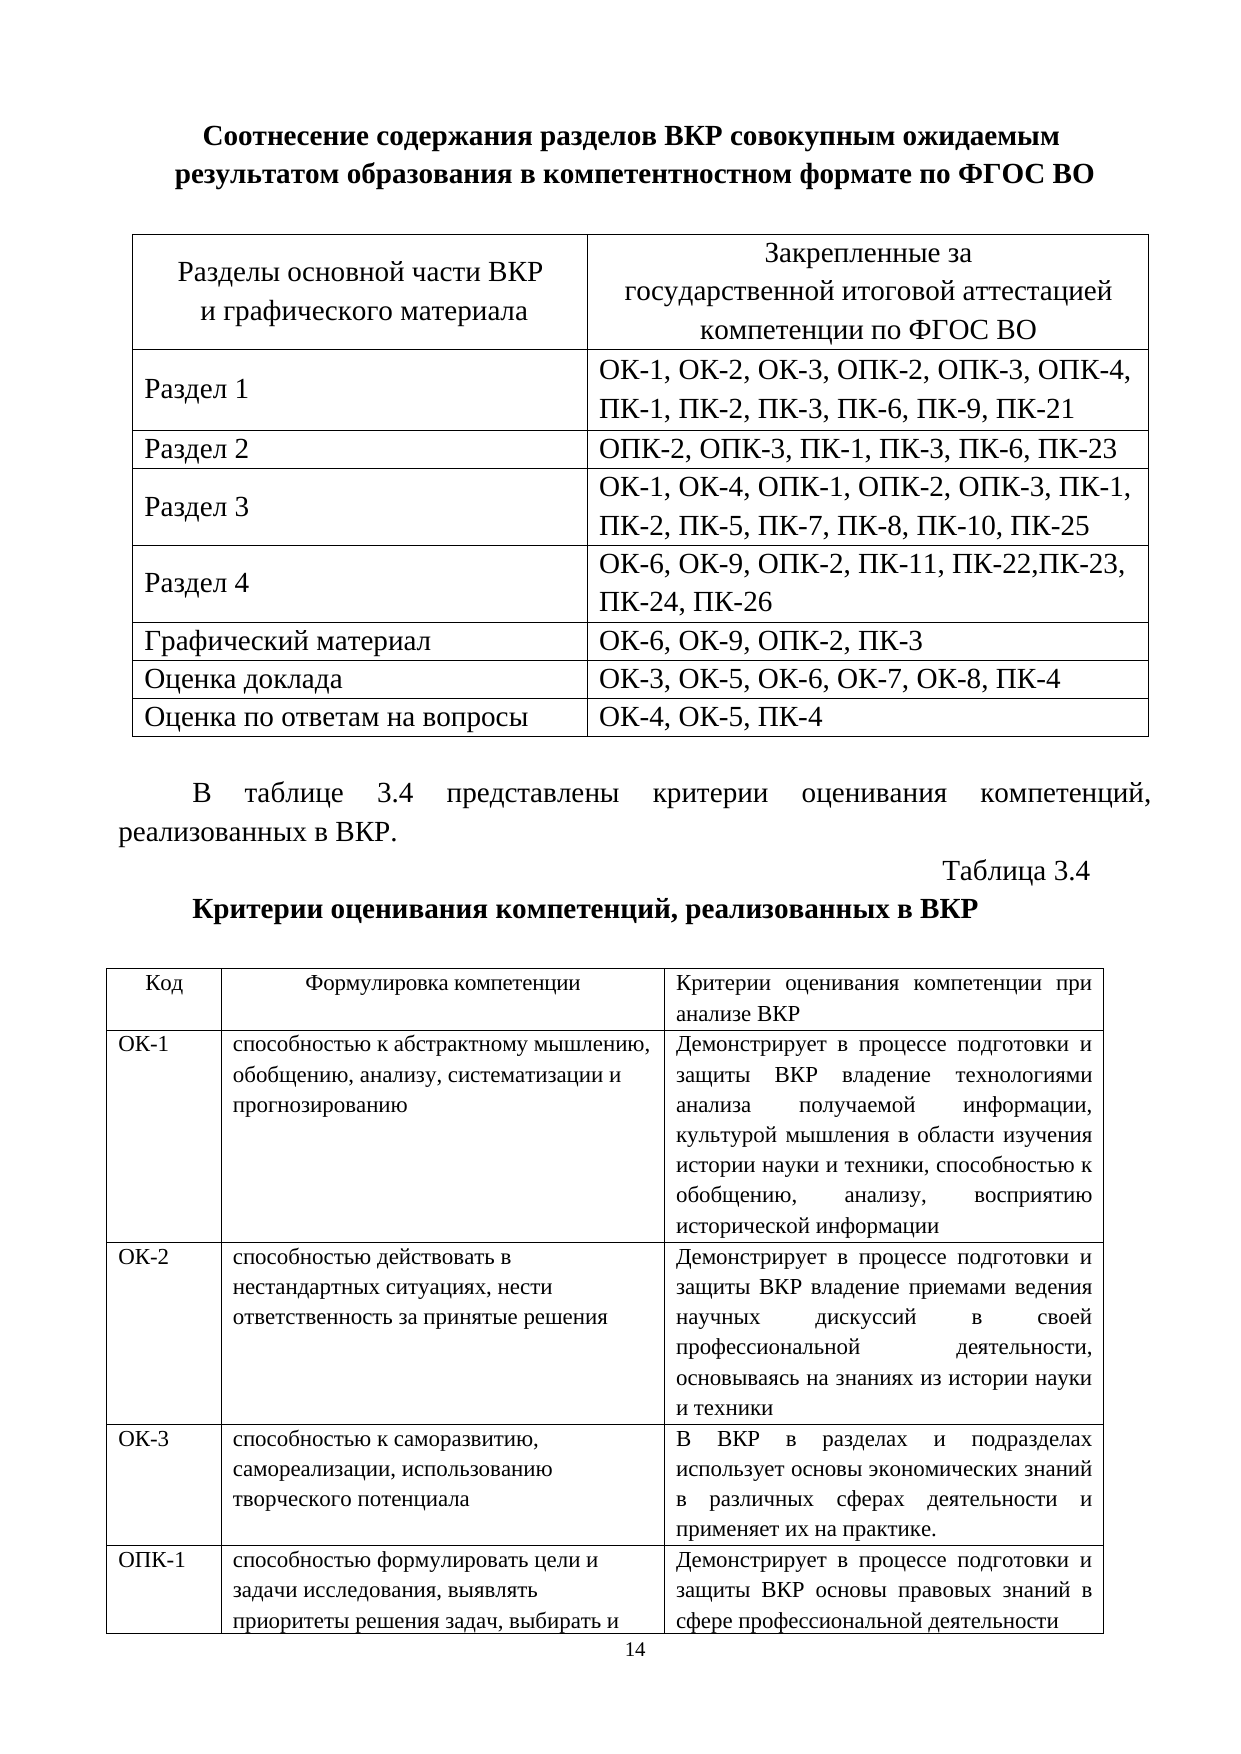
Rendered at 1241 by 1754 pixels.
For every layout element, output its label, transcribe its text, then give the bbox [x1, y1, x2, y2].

table_cell ОПК-1 [107, 1546, 221, 1633]
table_cell Оценка доклада [133, 661, 587, 698]
table_cell Демонстрирует в процессе подготовки и защиты ВКР владение приемами ведения научных дискуссий в своей профессиональной деятельности, основываясь на знаниях из истории науки и техники [665, 1243, 1103, 1424]
table_cell ОК-4, ОК-5, ПК-4 [588, 699, 1148, 736]
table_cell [665, 1546, 1103, 1633]
table_cell ОК-1, ОК-4, ОПК-1, ОПК-2, ОПК-3, ПК-1, ПК-2, ПК-5, ПК-7, ПК-8, ПК-10, ПК-25 [588, 469, 1148, 545]
text В таблице 3.4 представлены критерии оценивания компетенций, реализованных в ВКР. [118, 776, 1152, 848]
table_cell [222, 1546, 664, 1633]
table_cell способностью действовать в нестандартных ситуациях, нести ответственность за принятые решения [222, 1243, 664, 1424]
table_header Код [107, 969, 221, 1029]
table_cell ОК-6, ОК-9, ОПК-2, ПК-3 [588, 623, 1148, 660]
table_cell Раздел 4 [133, 546, 587, 622]
table_cell ОПК-2, ОПК-3, ПК-1, ПК-3, ПК-6, ПК-23 [588, 431, 1148, 468]
table_cell Оценка по ответам на вопросы [133, 699, 587, 736]
text Соотнесение содержания разделов ВКР совокупным ожидаемым результатом образования в компетентностном формате по ФГОС ВО [118, 118, 1152, 190]
table_cell ОК-6, ОК-9, ОПК-2, ПК-11, ПК-22,ПК-23, ПК-24, ПК-26 [588, 546, 1148, 622]
table_header Формулировка компетенции [222, 969, 664, 1029]
table_cell В ВКР в разделах и подразделах использует основы экономических знаний в различных сферах деятельности и применяет их на практике. [665, 1425, 1103, 1545]
table_cell ОК-3, ОК-5, ОК-6, ОК-7, ОК-8, ПК-4 [588, 661, 1148, 698]
text Критерии оценивания компетенций, реализованных в ВКР [118, 891, 1152, 925]
table_cell ОК-1 [107, 1031, 221, 1242]
table_cell ОК-2 [107, 1243, 221, 1424]
table_cell способностью к абстрактному мышлению, обобщению, анализу, систематизации и прогнозированию [222, 1031, 664, 1242]
table_cell Раздел 2 [133, 431, 587, 468]
table_cell Демонстрирует в процессе подготовки и защиты ВКР владение технологиями анализа получаемой информации, культурой мышления в области изучения истории науки и техники, способностью к обобщению, анализу, восприятию исторической информации [665, 1031, 1103, 1242]
table_cell Раздел 1 [133, 350, 587, 430]
table_cell Раздел 3 [133, 469, 587, 545]
table_header Закрепленные за государственной итоговой аттестацией компетенции по ФГОС ВО [588, 235, 1148, 349]
table_cell ОК-1, ОК-2, ОК-3, ОПК-2, ОПК-3, ОПК-4, ПК-1, ПК-2, ПК-3, ПК-6, ПК-9, ПК-21 [588, 350, 1148, 430]
table_cell Графический материал [133, 623, 587, 660]
table_header Критерии оценивания компетенции при анализе ВКР [665, 969, 1103, 1029]
table_header Разделы основной части ВКР и графического материала [133, 235, 587, 349]
table_cell способностью к саморазвитию, самореализации, использованию творческого потенциала [222, 1425, 664, 1545]
table_cell ОК-3 [107, 1425, 221, 1545]
text Таблица 3.4 [118, 853, 1152, 886]
